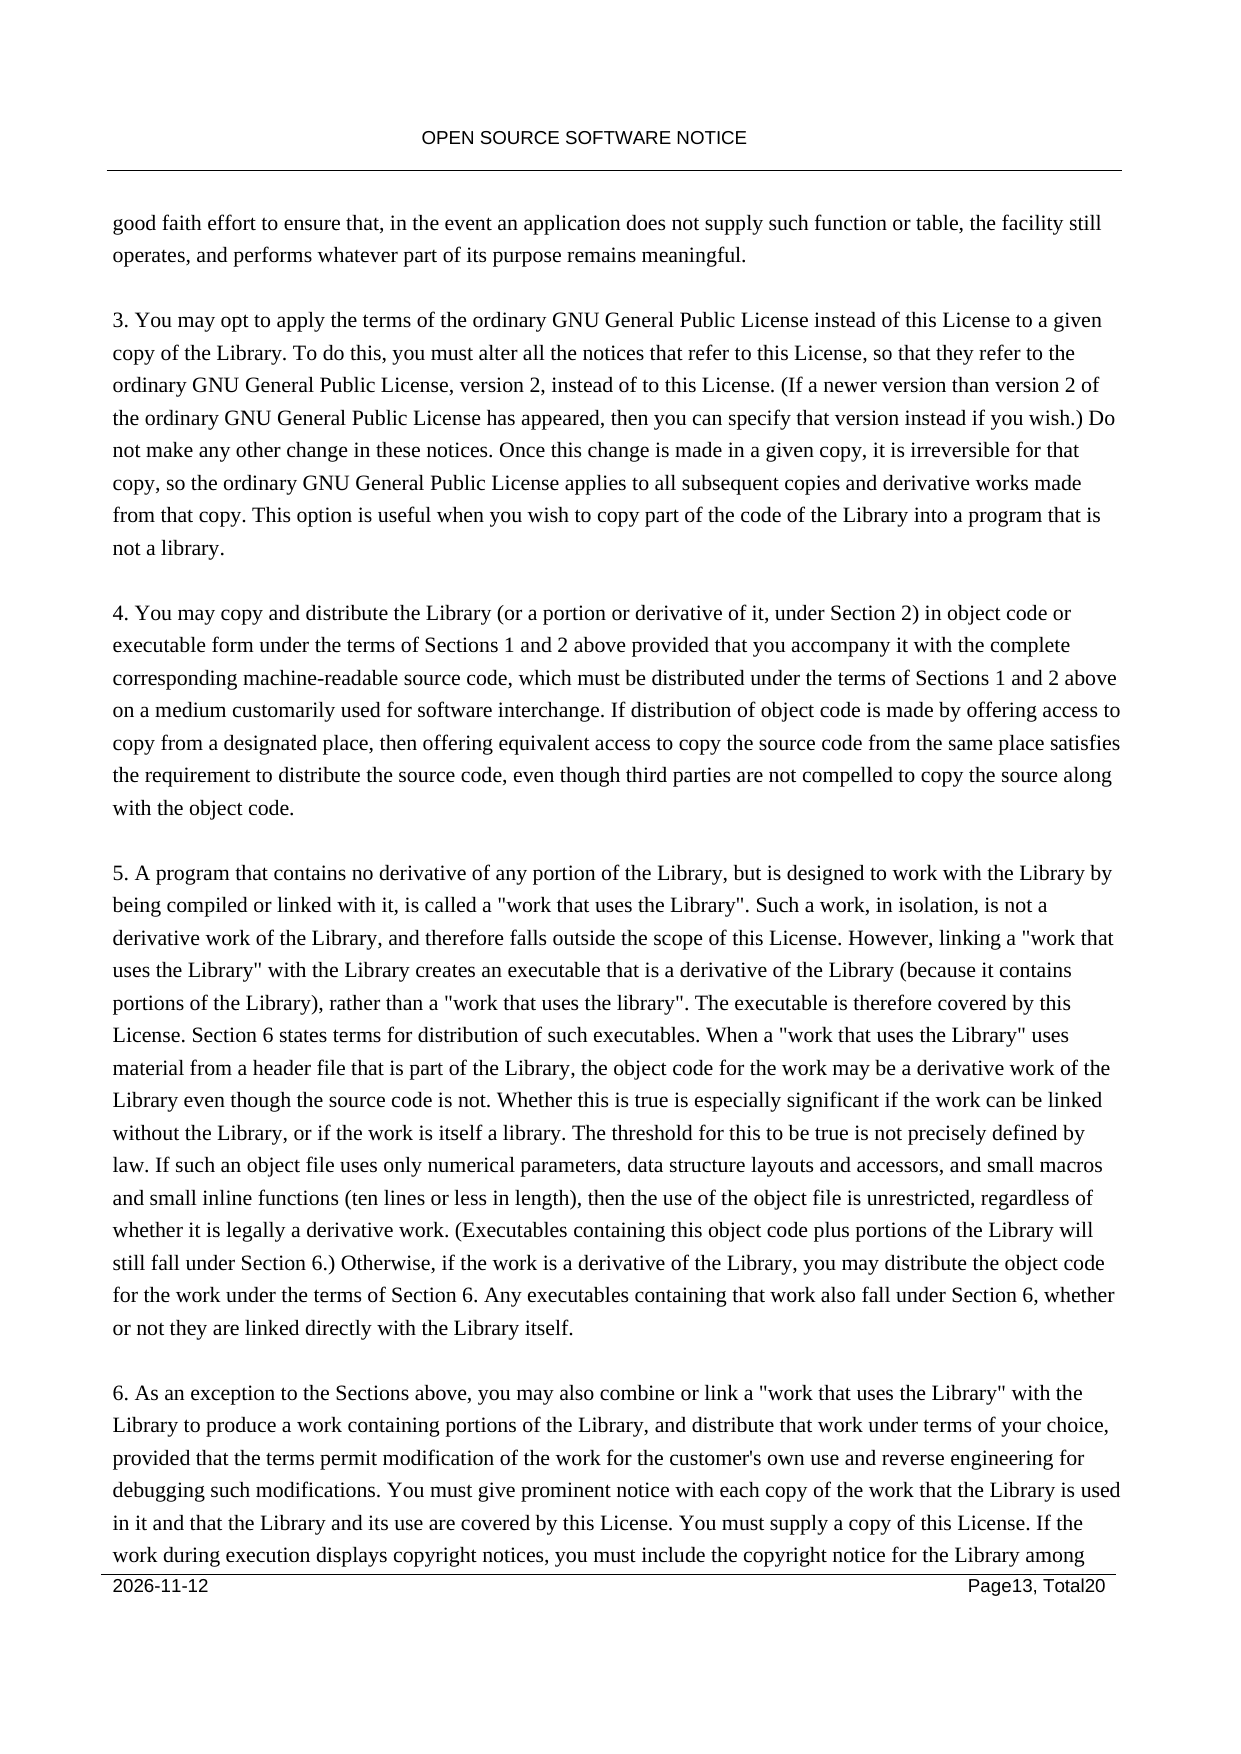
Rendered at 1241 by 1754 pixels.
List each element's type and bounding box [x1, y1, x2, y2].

text [112, 206, 1128, 1571]
